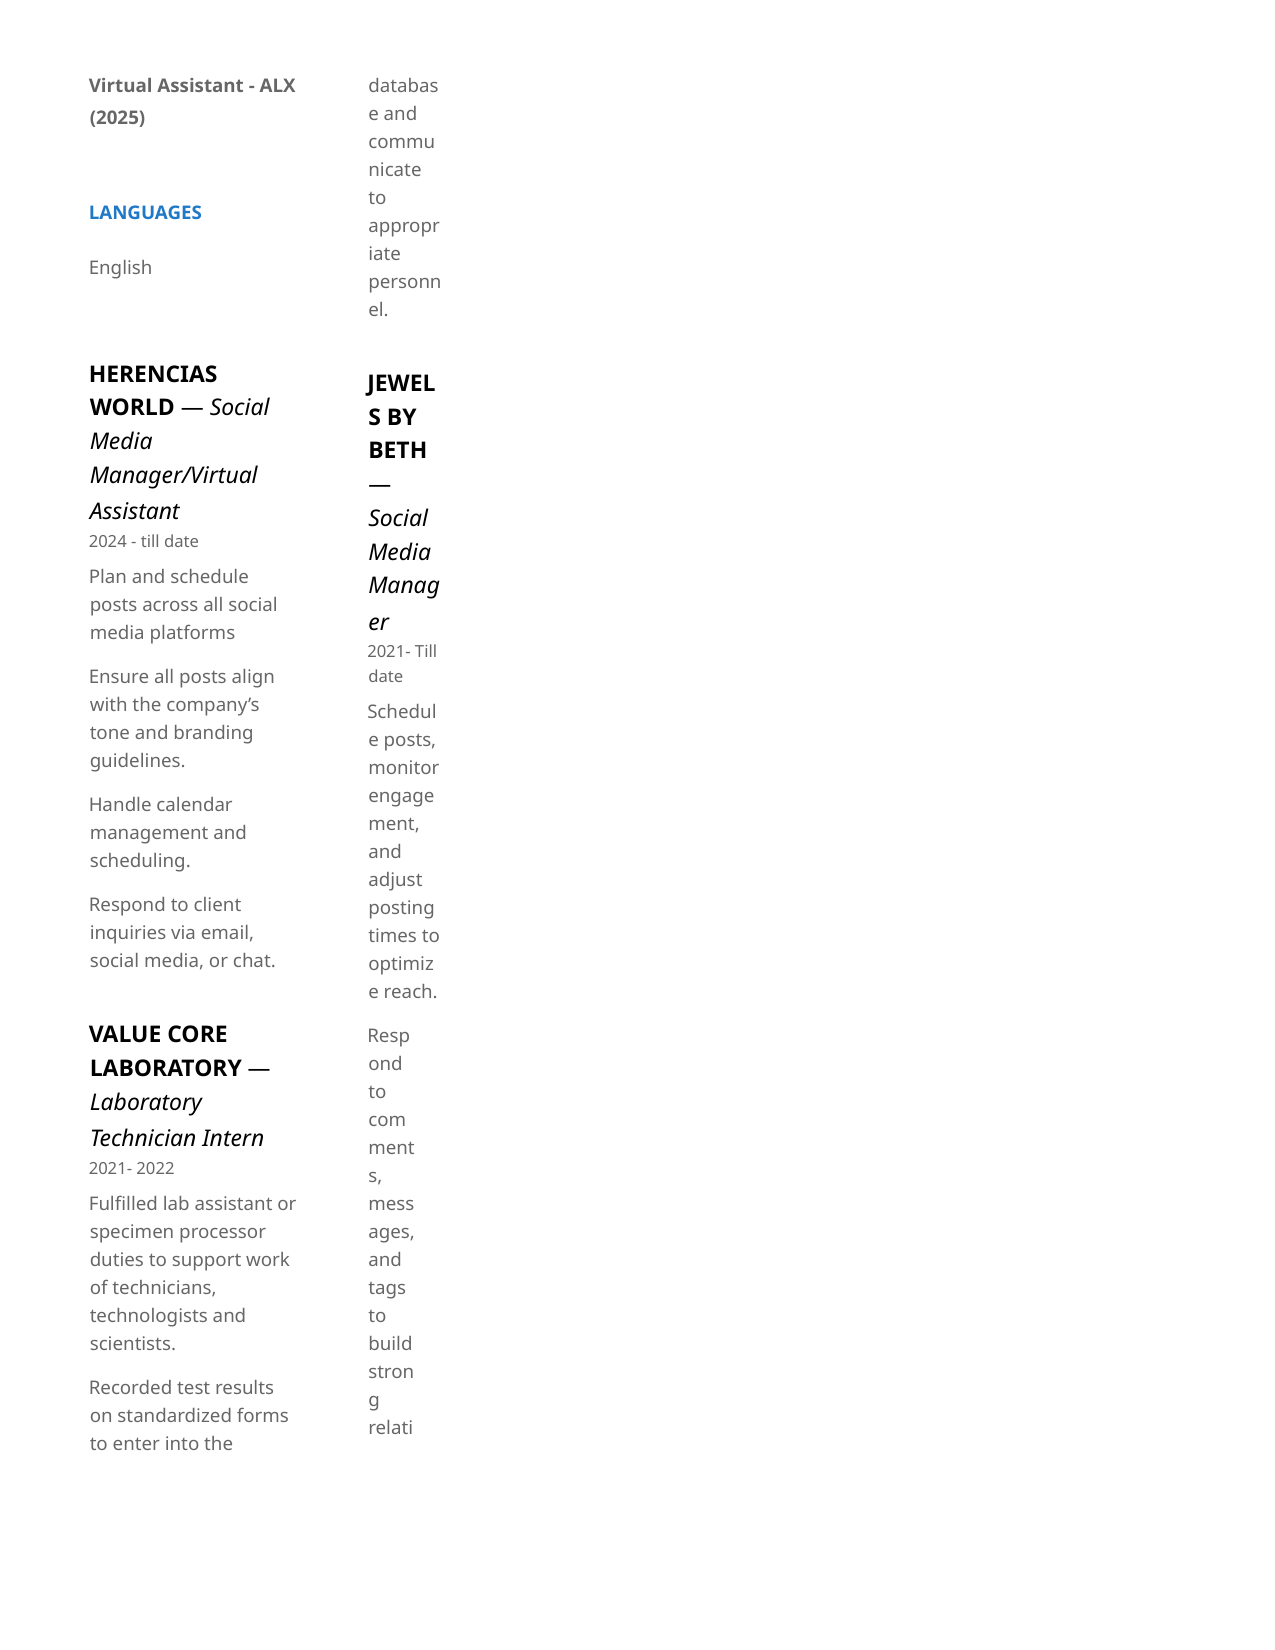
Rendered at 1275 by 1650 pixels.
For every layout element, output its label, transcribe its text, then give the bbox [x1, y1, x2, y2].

text Recorded test results on standardized forms to enter into the database and communicate to appropriate personnel. [88, 1374, 301, 1456]
text Fulfilled lab assistant or specimen processor duties to support work of technicians, technologists and scientists. [88, 1191, 301, 1356]
text Handle calendar management and scheduling. [88, 791, 301, 873]
text Virtual Assistant - ALX (2025) [88, 72, 302, 130]
text Plan and schedule posts across all social media platforms [88, 563, 301, 645]
text LANGUAGES [88, 199, 302, 225]
text 2021- Till date [367, 640, 445, 687]
text 2024 - till date [88, 529, 302, 552]
text Schedule posts, monitor engagement, and adjust posting times to optimize reach. [367, 698, 443, 1004]
subtitle JEWELS BY BETH — Social Media Manager [367, 367, 445, 637]
text Recorded test results on standardized forms to enter into the database and communicate to appropriate personnel. [367, 72, 443, 322]
text Respond to client inquiries via email, social media, or chat. [88, 891, 301, 973]
text English [88, 254, 301, 280]
subtitle VALUE CORE LABORATORY — Laboratory Technician Intern [88, 1018, 302, 1154]
text Ensure all posts align with the company’s tone and branding guidelines. [88, 663, 301, 773]
text 2021- 2022 [88, 1157, 302, 1179]
subtitle HERENCIAS WORLD — Social Media Manager/Virtual Assistant [88, 358, 302, 527]
text Respond to comments, messages, and tags to build strong relationships with customers. [367, 1022, 419, 1440]
